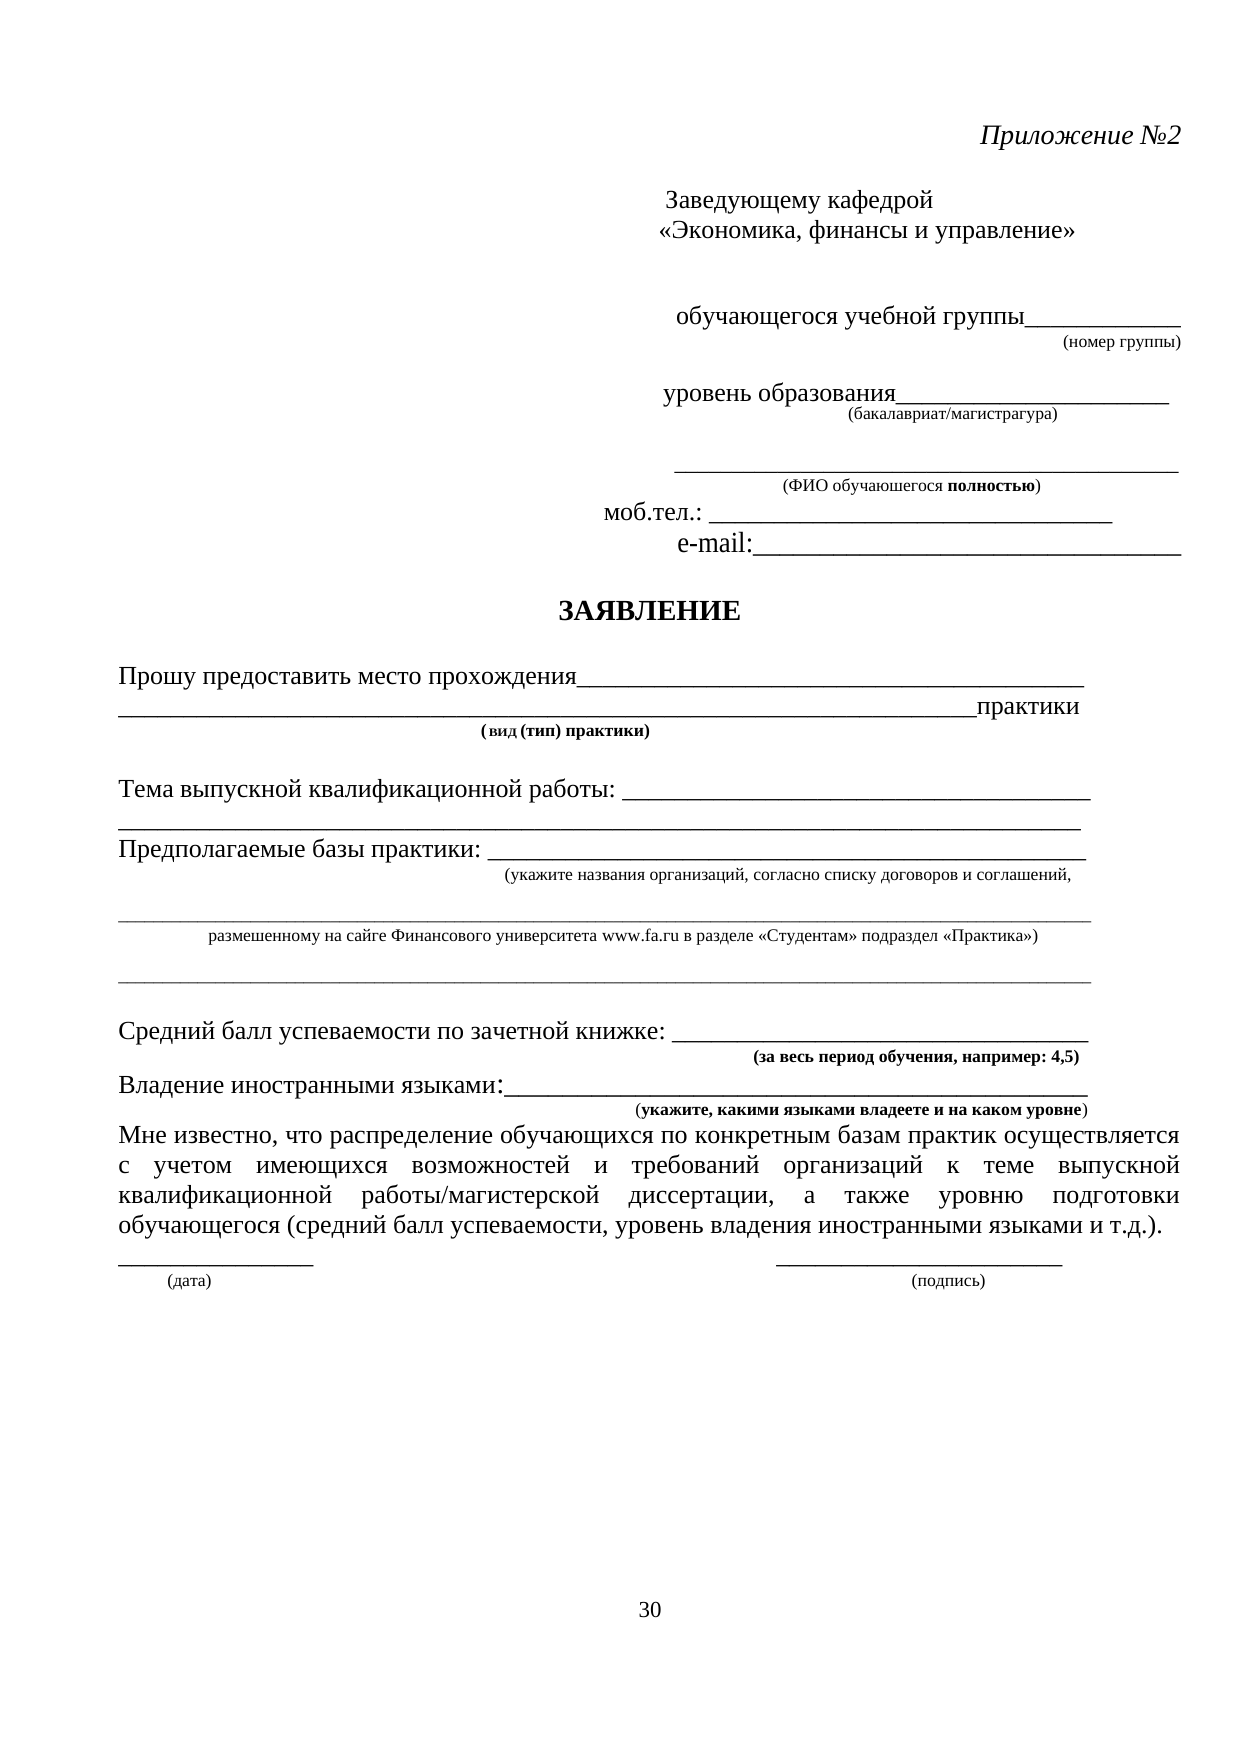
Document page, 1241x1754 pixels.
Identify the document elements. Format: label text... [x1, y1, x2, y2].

text уровень образования_____________________ [118, 377, 1181, 407]
text (укажите, какими языками владеете и на каком уровне) [612, 1099, 1181, 1119]
text обучающегося учебной группы____________ (номер группы) [0, 300, 1181, 351]
text ЗАЯВЛЕНИЕ [118, 593, 1181, 626]
text Приложение №2 [193, 118, 1181, 151]
text ______________________________________________________________________________________________________________ [118, 965, 1181, 985]
text (бакалавриат/магистрагура) [118, 407, 1181, 422]
text Прошу предоставить место прохождения_______________________________________ [118, 660, 1181, 690]
text ______________________________________________________________________________________________________________ [118, 904, 1181, 924]
text ( ВИД (тип) практики) [118, 720, 1181, 740]
text __________________________________________________________________________ [118, 803, 1181, 833]
text размешенному на сайге Финансового университета www.fa.гu в разделе «Студентам» подраздел «Практика») [208, 924, 1181, 945]
text Мне известно, что распределение обучающихся по конкретным базам практик осуществляется с учетом имеющихся возможностей и требований организаций к теме выпускной квалификационной работы/магистерской диссертации, а также уровню подготовки обучающегося (средний балл успеваемости, уровень владения иностранными языками и т.д.). [118, 1119, 1181, 1239]
text моб.тел.: _______________________________ [118, 496, 1181, 526]
text е-mail:________________________________ [118, 526, 1181, 559]
text Владение иностранными языками:________________________________________ [118, 1066, 1181, 1099]
text _______________ ______________________ [118, 1239, 1181, 1269]
text Тема выпускной квалификационной работы: ____________________________________ [118, 773, 1181, 803]
text (укажите названия организаций, согласно списку договоров и соглашений, [208, 863, 1181, 884]
text ____________________________________________ [118, 449, 1181, 475]
text Предполагаемые базы практики: ______________________________________________ [118, 833, 1181, 863]
text Заведующему кафедрой [118, 184, 1181, 214]
text «Экономика, финансы и управление» [118, 214, 1181, 244]
text (дата) (подпись) [118, 1269, 1181, 1290]
text Средний балл успеваемости по зачетной книжке: ________________________________ (за весь период обучения, например: 4,5) [118, 1015, 1181, 1066]
text __________________________________________________________________практики [118, 690, 1181, 720]
text (ФИО обучаюшегося полностью) [118, 475, 1181, 496]
